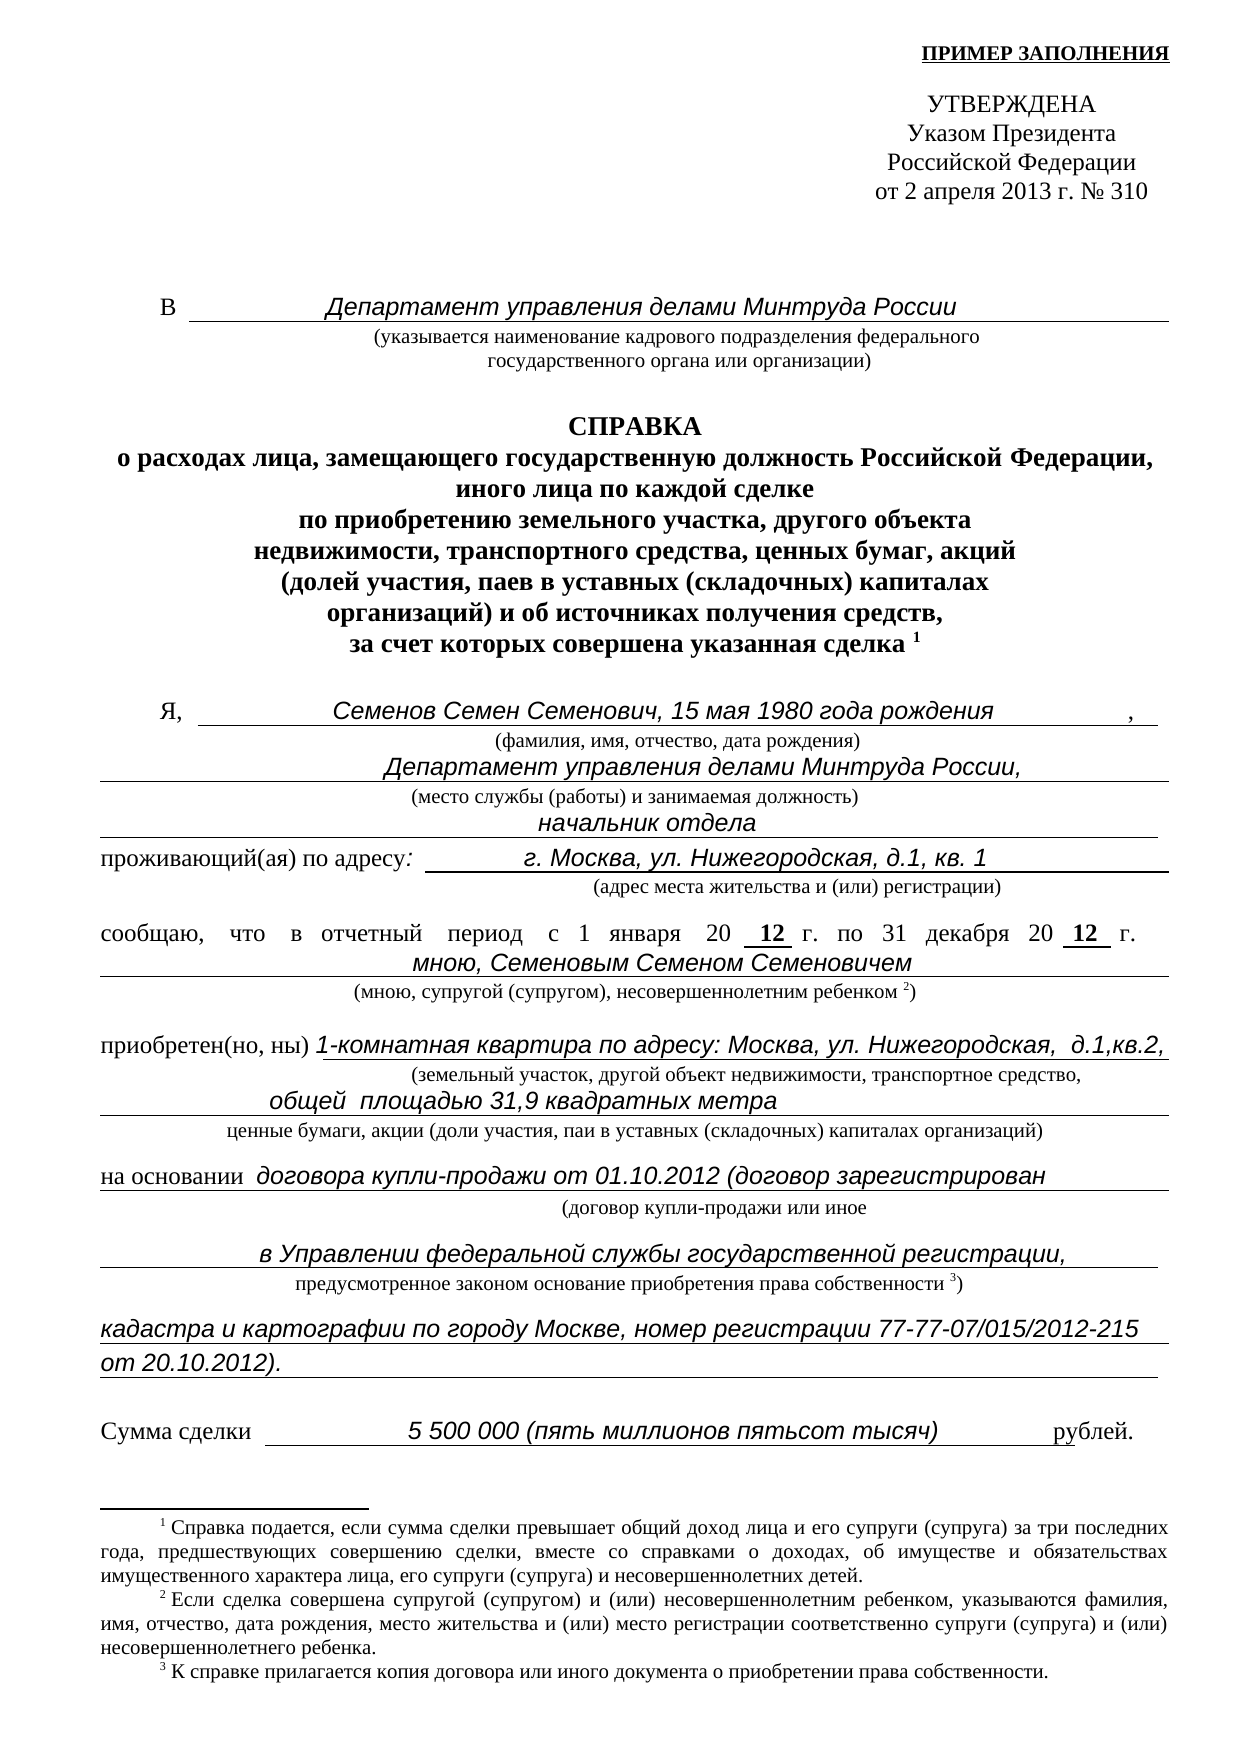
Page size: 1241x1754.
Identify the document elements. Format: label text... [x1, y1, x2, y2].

text общей площадью 31,9 квадратных метра [100, 1086, 1169, 1114]
text проживающий(ая) по адресу: г. Москва, ул. Нижегородская, д.1, кв. 1 [100, 842, 1169, 871]
text Департамент управления делами Минтруда России, [100, 752, 1169, 781]
table_header г. [1111, 899, 1152, 946]
text (адрес места жительства и (или) регистрации) [425, 873, 1169, 898]
text СПРАВКА о расходах лица, замещающего государственную должность Российской Федерации, иного лица по каждой сделке по приобретению земельного участка, другого объекта недвижимости, транспортного средства, ценных бумаг, акций (долей участия, паев в уставных (складочных) капиталах организаций) и об источниках получения средств, за счет которых совершена указанная сделка [100, 409, 1169, 659]
text (мною, супругой (супругом), несовершеннолетним ребенком ) [100, 977, 1169, 1003]
text начальник отдела [100, 808, 1169, 837]
text В Департамент управления делами Минтруда России [159, 292, 1169, 321]
text ценные бумаги, акции (доли участия, паи в уставных (складочных) капиталах организаций) [100, 1116, 1169, 1142]
text приобретен(но, ны) 1-комнатная квартира по адресу: Москва, ул. Нижегородская, д.1,кв.2, [100, 1030, 1169, 1059]
text (место службы (работы) и занимаемая должность) [100, 782, 1169, 808]
text от 20.10.2012). [100, 1348, 1169, 1377]
text предусмотренное законом основание приобретения права собственности ) [100, 1268, 1158, 1294]
text УТВЕРЖДЕНА Указом Президента Российской Федерации от 2 апреля 2013 г. № 310 [853, 89, 1169, 204]
text (договор купли-продажи или иное [259, 1195, 1169, 1219]
table_header 12 [1063, 899, 1111, 946]
table_header 12 [744, 899, 792, 946]
text в Управлении федеральной службы государственной регистрации, [259, 1238, 1169, 1267]
text мною, Семеновым Семеном Семеновичем [100, 947, 1169, 976]
table_header сообщаю, что в отчетный период с 1 января 20 [98, 899, 744, 946]
text (земельный участок, другой объект недвижимости, транспортное средство, [323, 1060, 1169, 1086]
table_header г. по 31 декабря 20 [792, 899, 1063, 946]
text Сумма сделки 5 500 000 (пять миллионов пятьсот тысяч) рублей. [100, 1416, 1169, 1444]
text кадастра и картографии по городу Москве, номер регистрации 77-77-07/015/2012-215 [100, 1314, 1169, 1342]
text Я, Семенов Семен Семенович, 15 мая 1980 года рождения , [100, 696, 1169, 725]
text (указывается наименование кадрового подразделения федерального государственного органа или организации) [189, 322, 1169, 372]
text на основании договора купли-продажи от 01.10.2012 (договор зарегистрирован [100, 1161, 1169, 1190]
text (фамилия, имя, отчество, дата рождения) [198, 726, 1158, 752]
